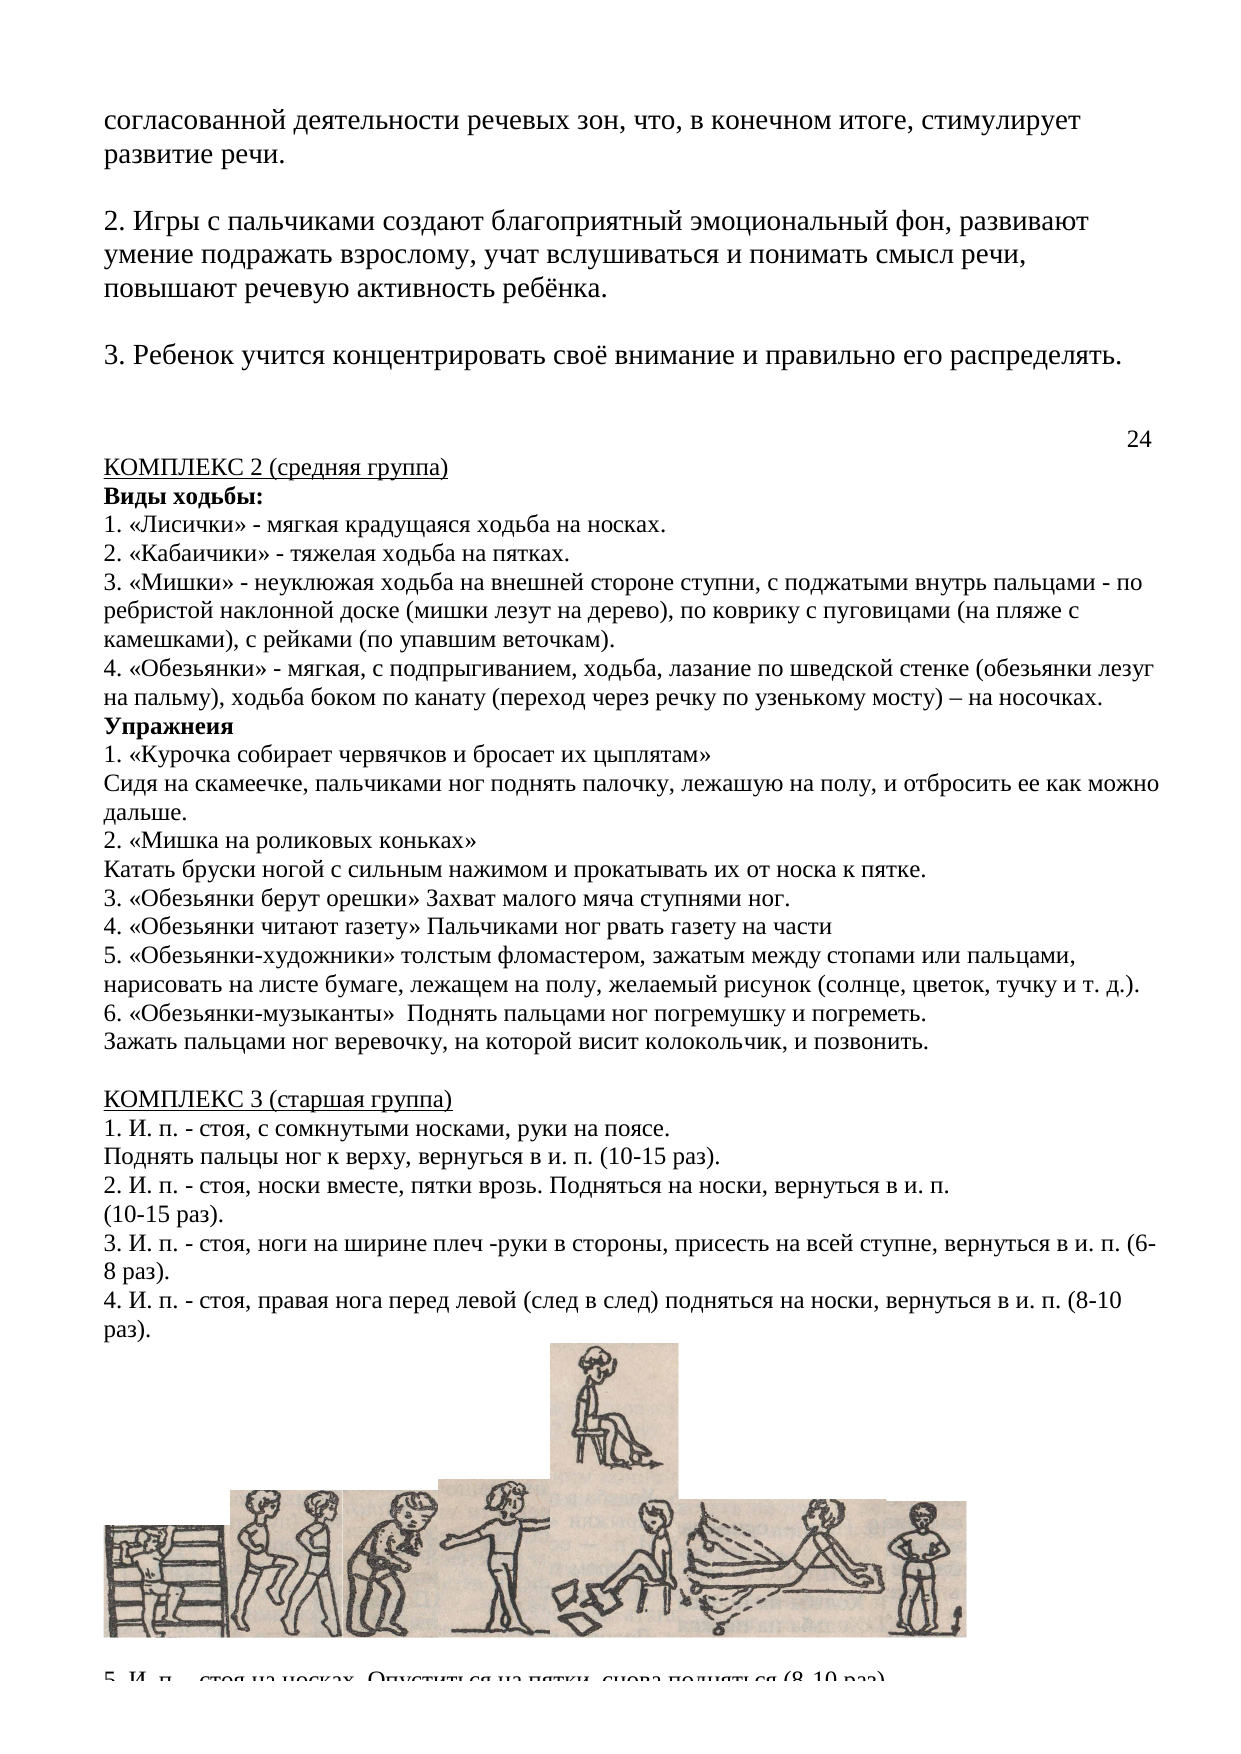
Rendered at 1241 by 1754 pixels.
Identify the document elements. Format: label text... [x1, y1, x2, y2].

text 1. Выполнение упражнений и ритмических движений пальцами индуктивно приводит к возбуждению в речевых центрах головного мозга и резкому усилению согласованной деятельности речевых зон, что, в конечном итоге, стимулирует развитие речи. [103, 102, 1152, 169]
text 2. Игры с пальчиками создают благоприятный эмоциональный фон, развивают умение подражать взрослому, учат вслушиваться и понимать смысл речи, повышают речевую активность ребёнка. [103, 203, 1152, 304]
text 3. Ребенок учится концентрировать своё внимание и правильно его распределять. [103, 337, 1152, 371]
